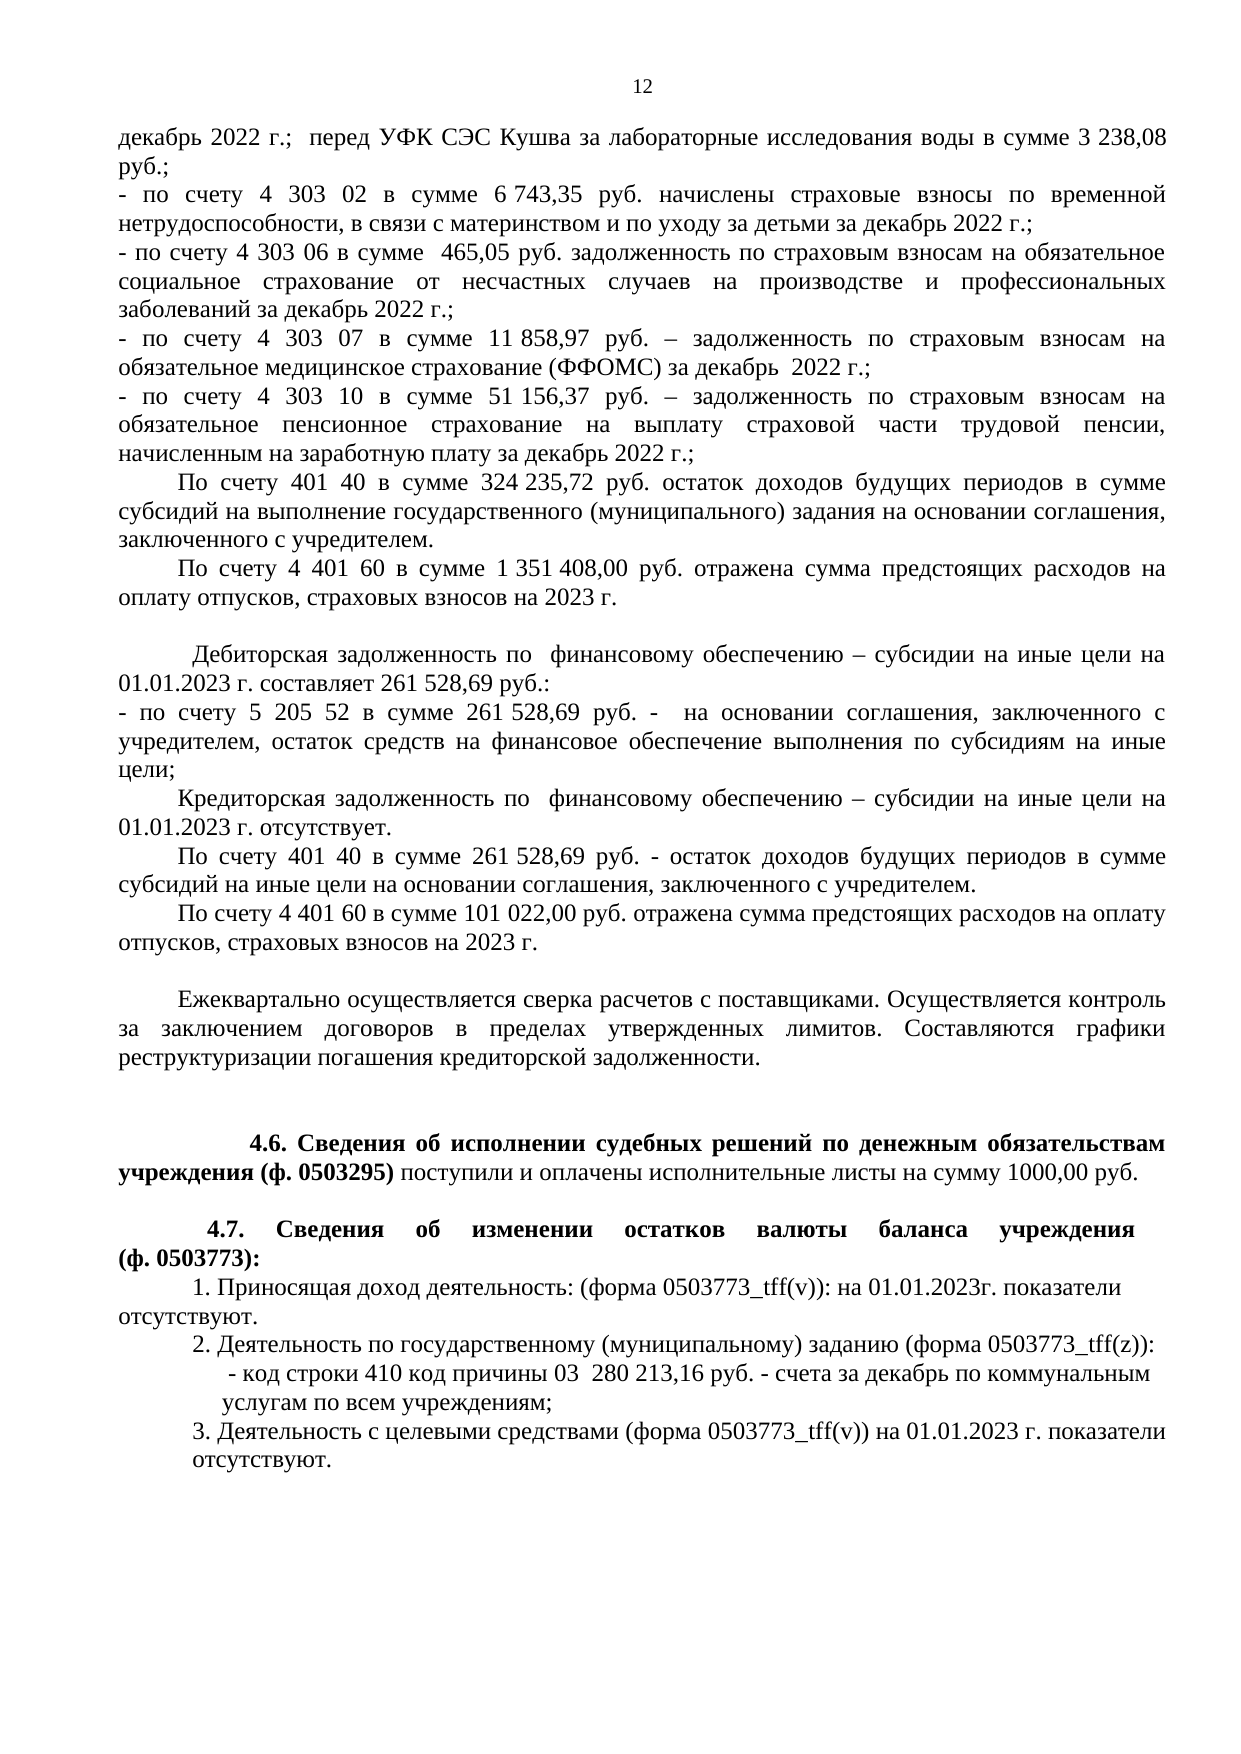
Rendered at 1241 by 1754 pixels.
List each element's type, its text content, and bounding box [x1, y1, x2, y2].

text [118, 122, 1167, 179]
text - по счету 5 205 52 в сумме 261 528,69 руб. - на основании соглашения, заключенного с учредителем, остаток средств на финансовое обеспечение выполнения по субсидиям на иные цели; [118, 697, 1167, 783]
text По счету 401 40 в сумме 324 235,72 руб. остаток доходов будущих периодов в сумме субсидий на выполнение государственного (муниципального) задания на основании соглашения, заключенного с учредителем. [118, 467, 1167, 553]
text По счету 401 40 в сумме 261 528,69 руб. - остаток доходов будущих периодов в сумме субсидий на иные цели на основании соглашения, заключенного с учредителем. [118, 841, 1167, 898]
text - код строки 410 код причины 03 280 213,16 руб. - счета за декабрь по коммунальным услугам по всем учреждениям; [222, 1358, 1167, 1416]
text По счету 4 401 60 в сумме 1 351 408,00 руб. отражена сумма предстоящих расходов на оплату отпусков, страховых взносов на 2023 г. [118, 553, 1167, 611]
text - по счету 4 303 07 в сумме 11 858,97 руб. – задолженность по страховым взносам на обязательное медицинское страхование (ФФОМС) за декабрь 2022 г.; [118, 323, 1167, 381]
text 1. Приносящая доход деятельность: (форма 0503773_tff(v)): на 01.01.2023г. показатели отсутствуют. [118, 1272, 1167, 1329]
text 3. Деятельность с целевыми средствами (форма 0503773_tff(v)) на 01.01.2023 г. показатели отсутствуют. [192, 1416, 1167, 1473]
text 4.6. Сведения об исполнении судебных решений по денежным обязательствам учреждения (ф. 0503295) поступили и оплачены исполнительные листы на сумму 1000,00 руб. [394, 1128, 1167, 1186]
text Кредиторская задолженность по финансовому обеспечению – субсидии на иные цели на 01.01.2023 г. отсутствует. [118, 783, 1167, 841]
text - по счету 4 303 10 в сумме 51 156,37 руб. – задолженность по страховым взносам на обязательное пенсионное страхование на выплату страховой части трудовой пенсии, начисленным на заработную плату за декабрь 2022 г.; [118, 381, 1167, 467]
text - по счету 4 303 06 в сумме 465,05 руб. задолженность по страховым взносам на обязательное социальное страхование от несчастных случаев на производстве и профессиональных заболеваний за декабрь 2022 г.; [118, 237, 1167, 323]
text 2. Деятельность по государственному (муниципальному) заданию (форма 0503773_tff(z)): [192, 1329, 1167, 1358]
text Ежеквартально осуществляется сверка расчетов с поставщиками. Осуществляется контроль за заключением договоров в пределах утвержденных лимитов. Составляются графики реструктуризации погашения кредиторской задолженности. [118, 984, 1167, 1071]
text Дебиторская задолженность по финансовому обеспечению – субсидии на иные цели на 01.01.2023 г. составляет 261 528,69 руб.: [118, 639, 1167, 697]
text По счету 4 401 60 в сумме 101 022,00 руб. отражена сумма предстоящих расходов на оплату отпусков, страховых взносов на 2023 г. [118, 898, 1167, 956]
text - по счету 4 303 02 в сумме 6 743,35 руб. начислены страховые взносы по временной нетрудоспособности, в связи с материнством и по уходу за детьми за декабрь 2022 г.; [118, 179, 1167, 237]
text 4.7. Сведения об изменении остатков валюты баланса учреждения (ф. 0503773): [118, 1214, 1167, 1272]
